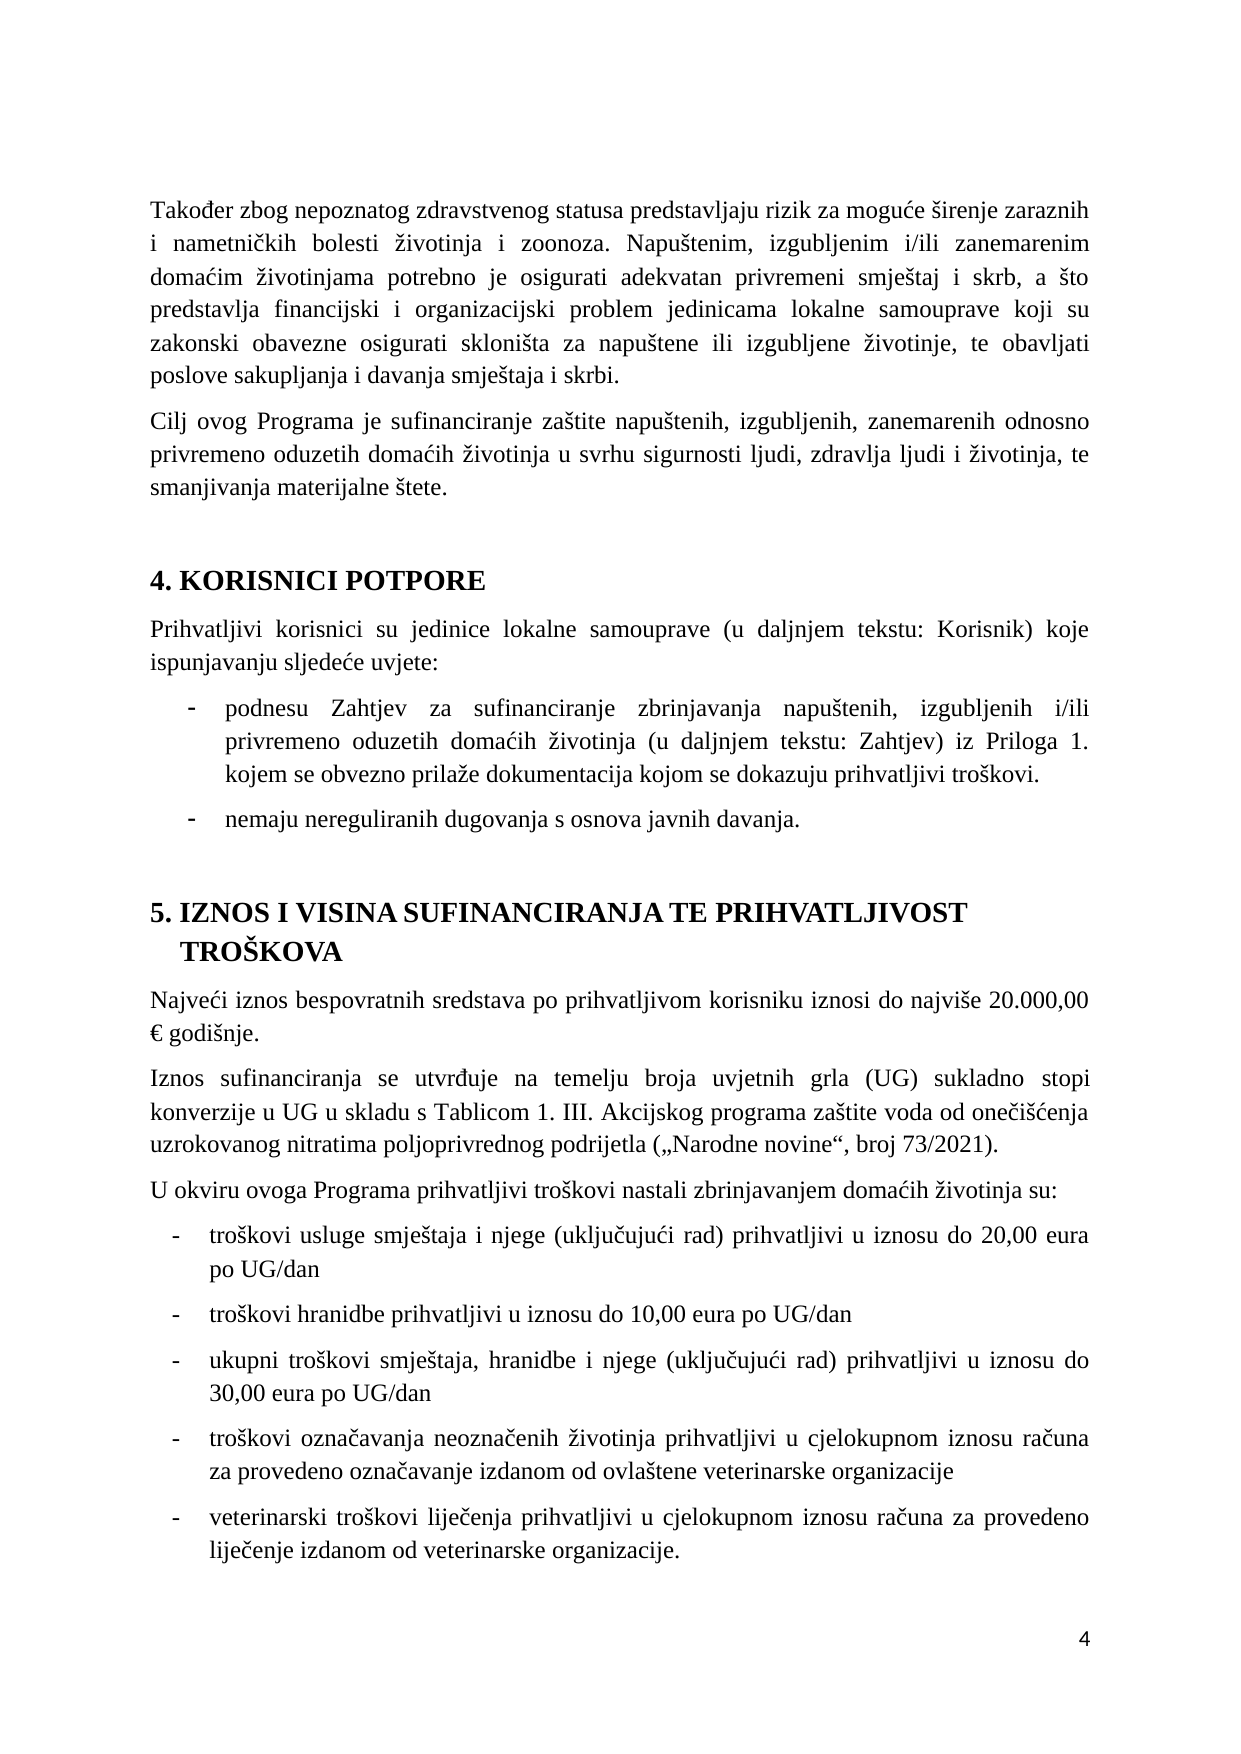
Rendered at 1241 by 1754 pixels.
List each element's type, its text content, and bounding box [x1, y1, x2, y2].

list nemaju nereguliranih dugovanja s osnova javnih davanja. [187, 804, 1090, 833]
text Prihvatljivi korisnici su jedinice lokalne samouprave (u daljnjem tekstu: Korisnik) koje ispunjavanju sljedeće uvjete: [150, 614, 1090, 676]
text Najveći iznos bespovratnih sredstava po prihvatljivom korisniku iznosi do najviše 20.000,00 € godišnje. [150, 985, 1090, 1047]
list veterinarski troškovi liječenja prihvatljivi u cjelokupnom iznosu računa za provedeno liječenje izdanom od veterinarske organizacije. [172, 1502, 1090, 1563]
list podnesu Zahtjev za sufinanciranje zbrinjavanja napuštenih, izgubljenih i/ili privremeno oduzetih domaćih životinja (u daljnjem tekstu: Zahtjev) iz Priloga 1. kojem se obvezno prilaže dokumentacija kojom se dokazuju prihvatljivi troškovi. [187, 693, 1090, 788]
list troškovi usluge smještaja i njege (uključujući rad) prihvatljivi u iznosu do 20,00 eura po UG/dan [172, 1221, 1090, 1282]
text U okviru ovoga Programa prihvatljivi troškovi nastali zbrinjavanjem domaćih životinja su: [150, 1175, 1090, 1204]
list troškovi hranidbe prihvatljivi u iznosu do 10,00 eura po UG/dan [172, 1299, 1090, 1328]
subtitle 5. IZNOS I VISINA SUFINANCIRANJA TE PRIHVATLJIVOST TROŠKOVA [150, 895, 1090, 967]
text Cilj ovog Programa je sufinanciranje zaštite napuštenih, izgubljenih, zanemarenih odnosno privremeno oduzetih domaćih životinja u svrhu sigurnosti ljudi, zdravlja ljudi i životinja, te smanjivanja materijalne štete. [150, 406, 1090, 501]
list ukupni troškovi smještaja, hranidbe i njege (uključujući rad) prihvatljivi u iznosu do 30,00 eura po UG/dan [172, 1345, 1090, 1406]
text 4. KORISNICI POTPORE [150, 563, 1090, 597]
text Također zbog nepoznatog zdravstvenog statusa predstavljaju rizik za moguće širenje zaraznih i nametničkih bolesti životinja i zoonoza. Napuštenim, izgubljenim i/ili zanemarenim domaćim životinjama potrebno je osigurati adekvatan privremeni smještaj i skrb, a što predstavlja financijski i organizacijski problem jedinicama lokalne samouprave koji su zakonski obavezne osigurati skloništa za napuštene ili izgubljene životinje, te obavljati poslove sakupljanja i davanja smještaja i skrbi. [150, 196, 1090, 389]
text Iznos sufinanciranja se utvrđuje na temelju broja uvjetnih grla (UG) sukladno stopi konverzije u UG u skladu s Tablicom 1. III. Akcijskog programa zaštite voda od onečišćenja uzrokovanog nitratima poljoprivrednog podrijetla („Narodne novine“, broj 73/2021). [150, 1063, 1090, 1097]
list troškovi označavanja neoznačenih životinja prihvatljivi u cjelokupnom iznosu računa za provedeno označavanje izdanom od ovlaštene veterinarske organizacije [172, 1423, 1090, 1485]
text Iznos sufinanciranja se utvrđuje na temelju broja uvjetnih grla (UG) sukladno stopi konverzije u UG u skladu s Tablicom 1. III. Akcijskog programa zaštite voda od onečišćenja uzrokovanog nitratima poljoprivrednog podrijetla („Narodne novine“, broj 73/2021). [150, 1125, 1090, 1158]
